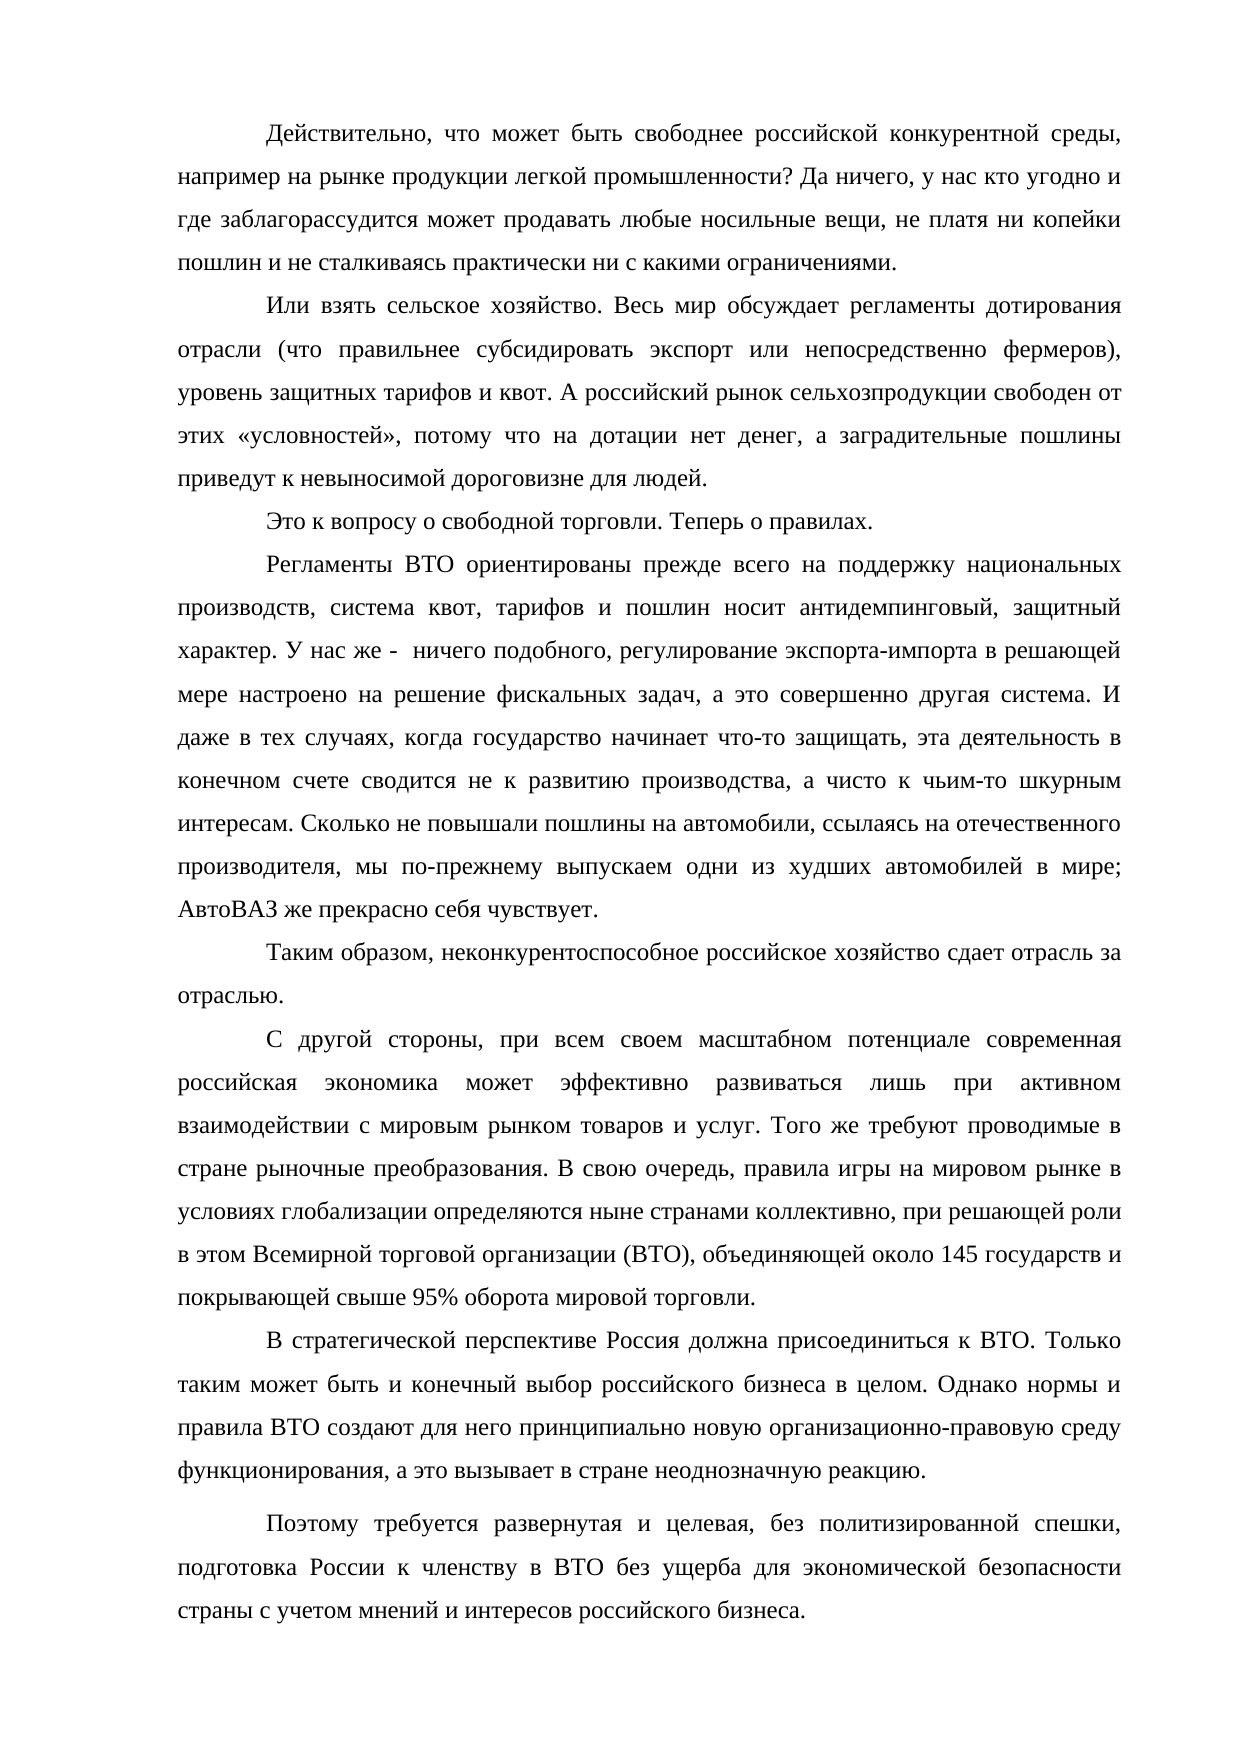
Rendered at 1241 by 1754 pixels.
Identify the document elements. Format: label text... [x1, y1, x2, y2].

text Регламенты ВТО ориентированы прежде всего на поддержку национальных производств, система квот, тарифов и пошлин носит антидемпинговый, защитный характер. У нас же - ничего подобного, регулирование экспорта-импорта в решающей мере настроено на решение фискальных задач, а это совершенно другая система. И даже в тех случаях, когда государство начинает что-то защищать, эта деятельность в конечном счете сводится не к развитию производства, а чисто к чьим-то шкурным интересам. Сколько не повышали пошлины на автомобили, ссылаясь на отечественного производителя, мы по-прежнему выпускаем одни из худших автомобилей в мире; АвтоВАЗ же прекрасно себя чувствует. [177, 549, 1122, 923]
text Это к вопросу о свободной торговли. Теперь о правилах. [177, 506, 1122, 535]
text Таким образом, неконкурентоспособное российское хозяйство сдает отрасль за отраслью. [177, 937, 1122, 1009]
text В стратегической перспективе Россия должна присоединиться к ВТО. Только таким может быть и конечный выбор российского бизнеса в целом. Однако нормы и правила ВТО создают для него принципиально новую организационно-правовую среду функционирования, а это вызывает в стране неоднозначную реакцию. [177, 1326, 1122, 1484]
text С другой стороны, при всем своем масштабном потенциале современная российская экономика может эффективно развиваться лишь при активном взаимодействии с мировым рынком товаров и услуг. Того же требуют проводимые в стране рыночные преобразования. В свою очередь, правила игры на мировом рынке в условиях глобализации определяются ныне странами коллективно, при решающей роли в этом Всемирной торговой организации (ВТО), объединяющей около 145 государств и покрывающей свыше 95% оборота мировой торговли. [177, 1024, 1122, 1311]
text Или взять сельское хозяйство. Весь мир обсуждает регламенты дотирования отрасли (что правильнее субсидировать экспорт или непосредственно фермеров), уровень защитных тарифов и квот. А российский рынок сельхозпродукции свободен от этих «условностей», потому что на дотации нет денег, а заградительные пошлины приведут к невыносимой дороговизне для людей. [177, 291, 1122, 492]
text Поэтому требуется развернутая и целевая, без политизированной спешки, подготовка России к членству в ВТО без ущерба для экономической безопасности страны с учетом мнений и интересов российского бизнеса. [177, 1508, 1122, 1623]
text Действительно, что может быть свободнее российской конкурентной среды, например на рынке продукции легкой промышленности? Да ничего, у нас кто угодно и где заблагорассудится может продавать любые носильные вещи, не платя ни копейки пошлин и не сталкиваясь практически ни с какими ограничениями. [177, 118, 1122, 276]
